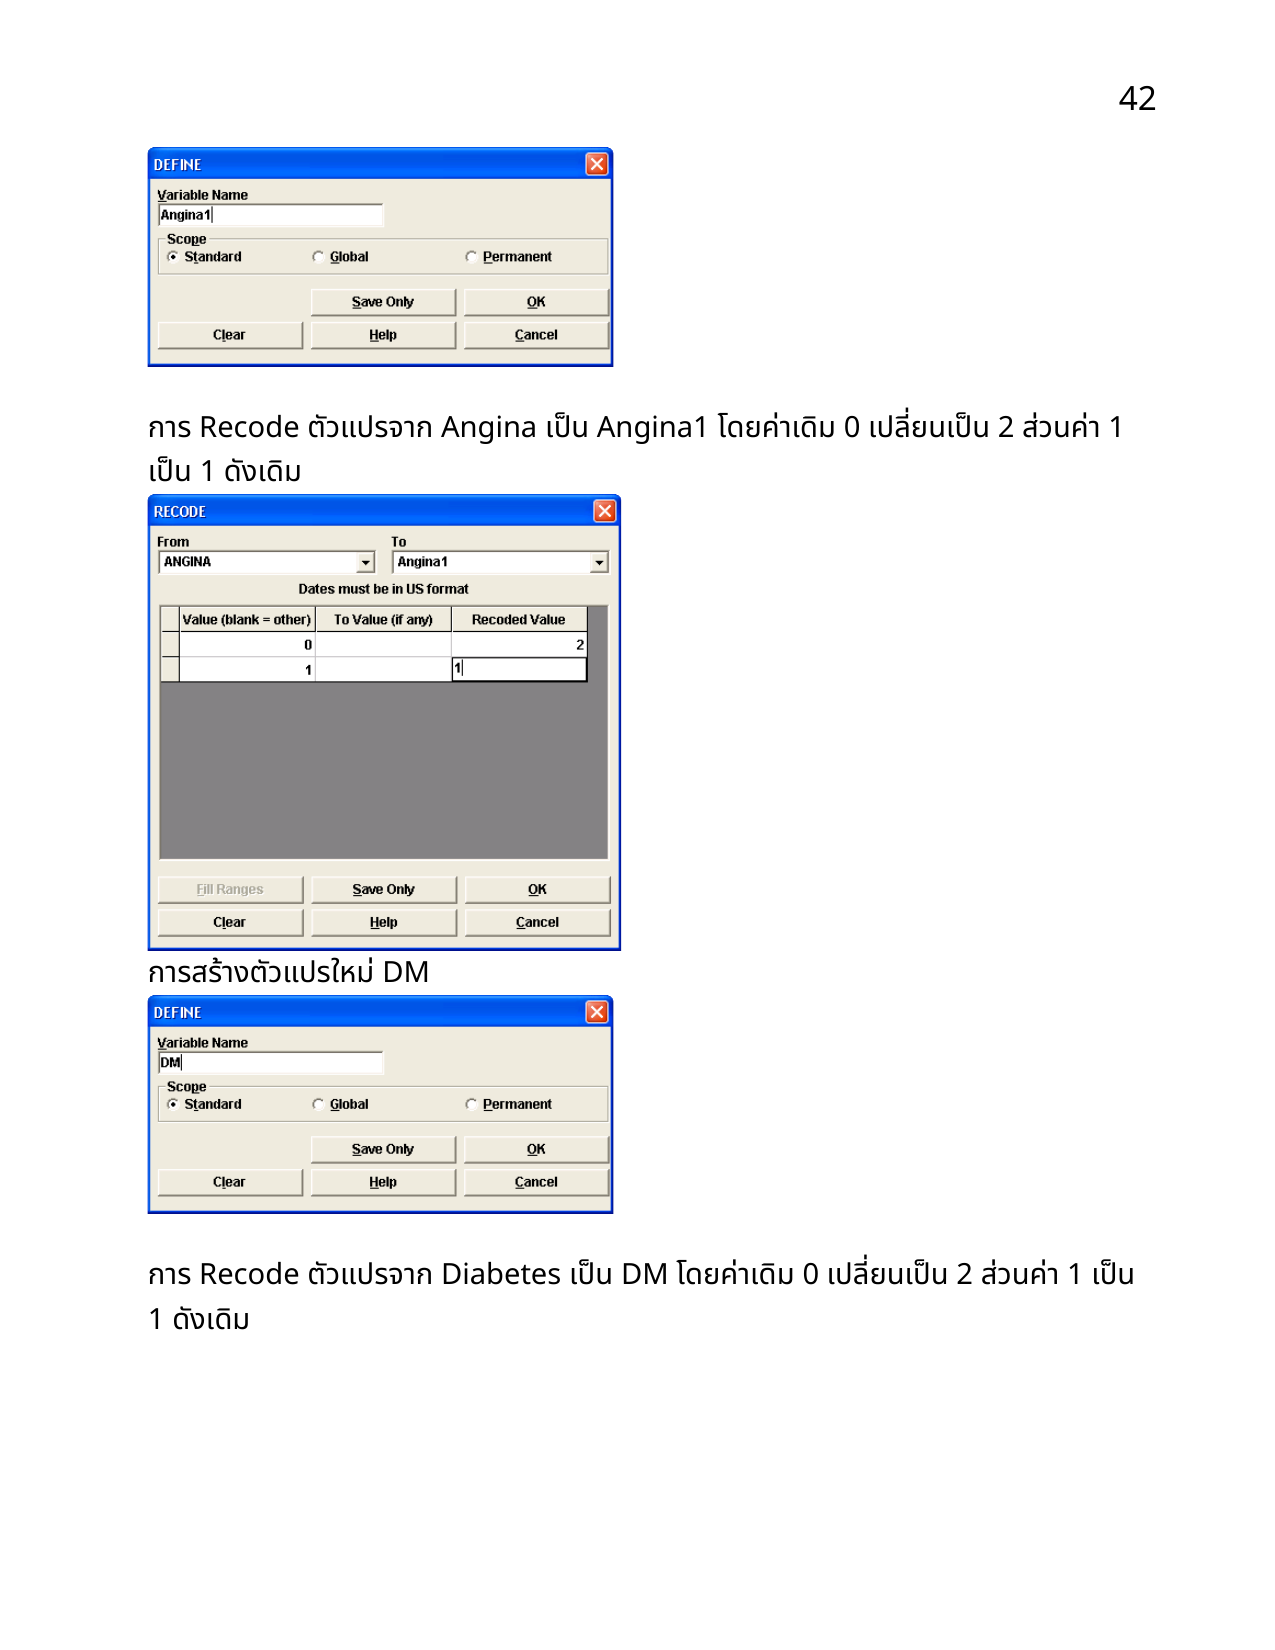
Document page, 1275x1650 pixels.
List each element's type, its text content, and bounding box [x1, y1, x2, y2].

text การ Recode ตัวแปรจาก Diabetes เป็น DM โดยค่าเดิม 0 เปลี่ยนเป็น 2 ส่วนค่า 1 เป็น 1 ดังเดิม [148, 1254, 1157, 1342]
text การ Recode ตัวแปรจาก Angina เป็น Angina1 โดยค่าเดิม 0 เปลี่ยนเป็น 2 ส่วนค่า 1 เป็น 1 ดังเดิม [148, 406, 1157, 495]
picture [147, 995, 614, 1214]
text การสร้างตัวแปรใหม่ DM [148, 951, 1157, 995]
picture [147, 494, 622, 951]
picture [147, 147, 614, 367]
